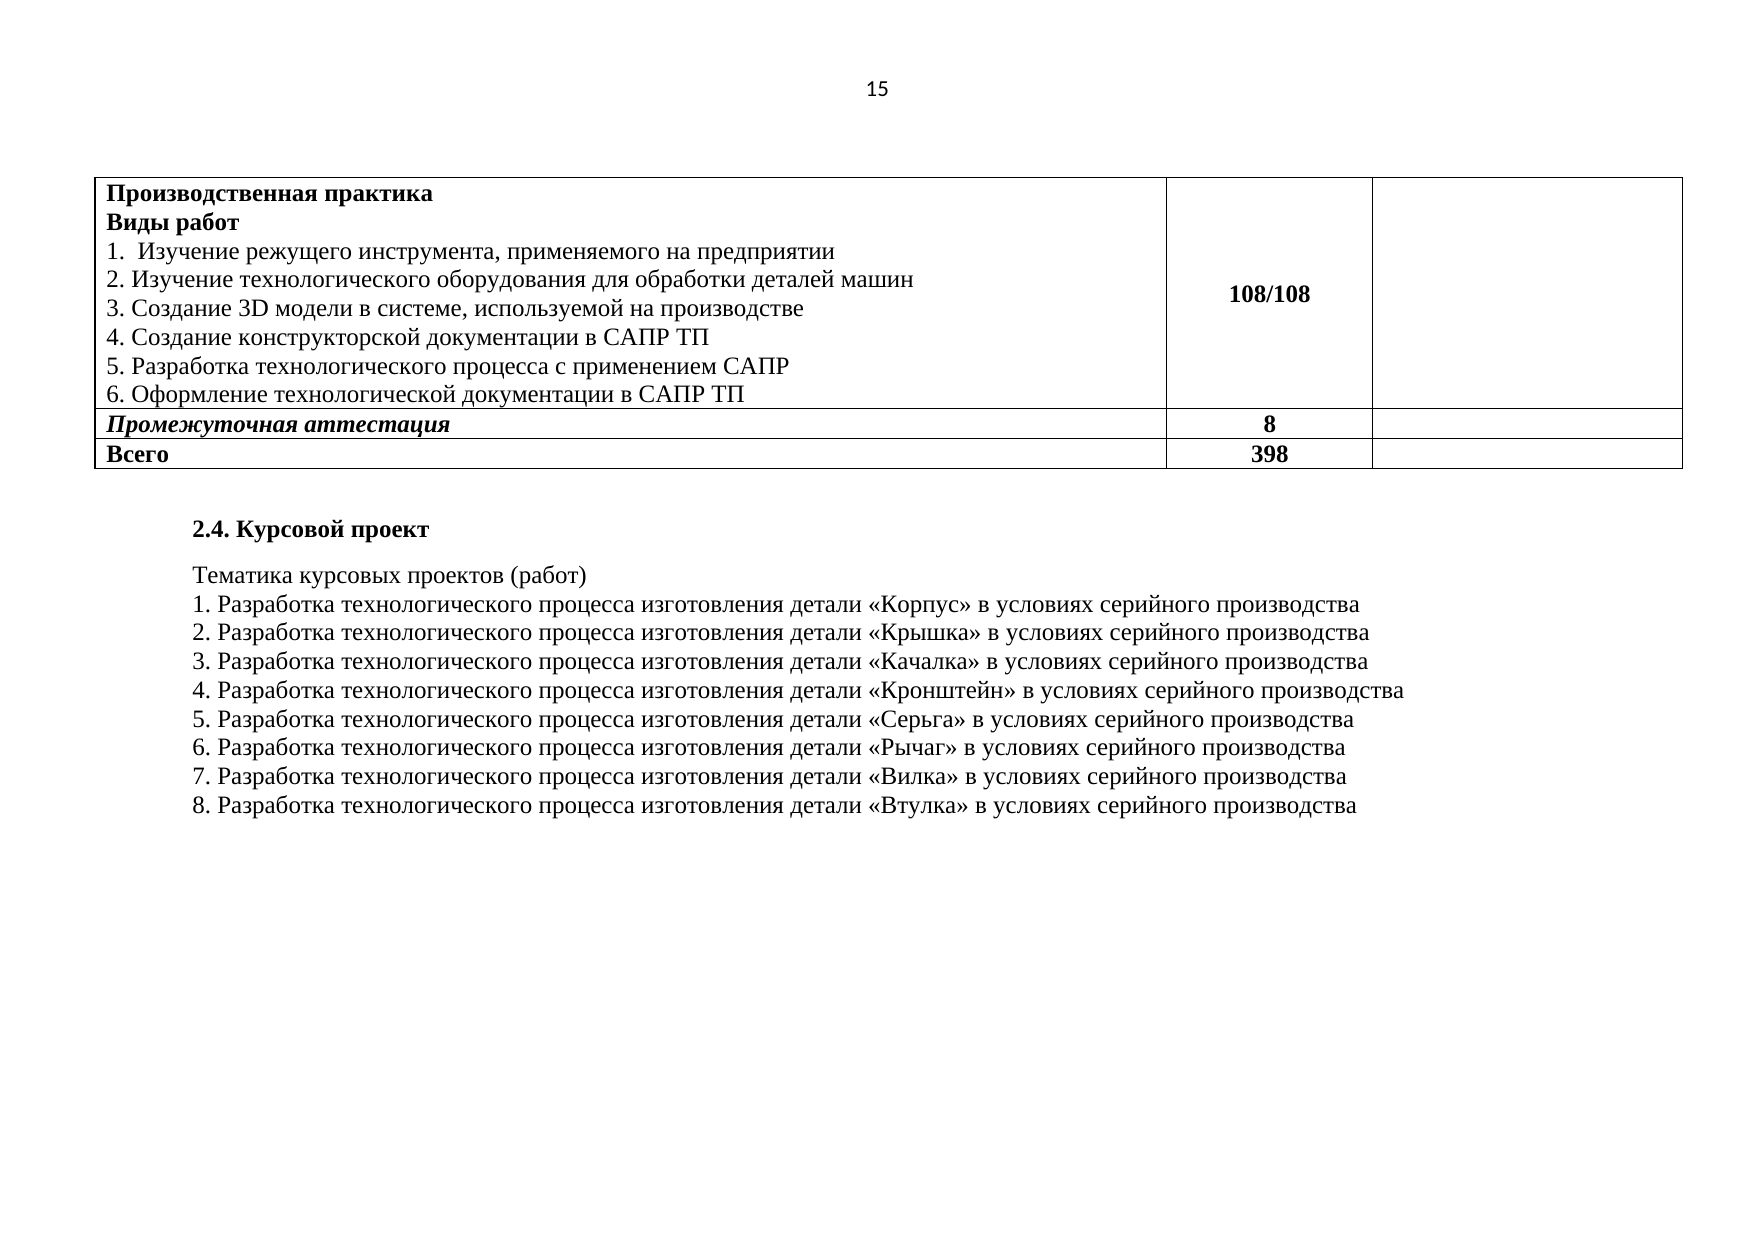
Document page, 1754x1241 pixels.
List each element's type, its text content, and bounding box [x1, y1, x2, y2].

text 6. Разработка технологического процесса изготовления детали «Рычаг» в условиях серийного производства [118, 732, 1636, 761]
text 1. Разработка технологического процесса изготовления детали «Корпус» в условиях серийного производства [118, 589, 1636, 617]
table_cell 8 [1167, 409, 1372, 438]
table_cell [1373, 178, 1682, 408]
text 7. Разработка технологического процесса изготовления детали «Вилка» в условиях серийного производства [118, 761, 1636, 790]
table_cell [1373, 439, 1682, 468]
table_cell Промежуточная аттестация [96, 409, 1166, 438]
text 3. Разработка технологического процесса изготовления детали «Качалка» в условиях серийного производства [118, 646, 1636, 675]
table_cell 108/108 [1167, 178, 1372, 408]
table_cell 398 [1167, 439, 1372, 468]
text 2.4. Курсовой проект [118, 514, 1636, 543]
text 5. Разработка технологического процесса изготовления детали «Серьга» в условиях серийного производства [118, 704, 1636, 732]
text 2. Разработка технологического процесса изготовления детали «Крышка» в условиях серийного производства [118, 617, 1636, 646]
table_cell Всего [96, 439, 1166, 468]
table_cell [1373, 409, 1682, 438]
text 8. Разработка технологического процесса изготовления детали «Втулка» в условиях серийного производства [118, 790, 1636, 819]
table_cell Производственная практика Виды работ 1. Изучение режущего инструмента, применяемого на предприятии 2. Изучение технологического оборудования для обработки деталей машин 3. Создание 3D модели в системе, используемой на производстве 4. Создание конструкторской документации в САПР ТП 5. Разработка технологического процесса с применением САПР 6. Оформление технологической документации в САПР ТП [96, 178, 1166, 408]
text 4. Разработка технологического процесса изготовления детали «Кронштейн» в условиях серийного производства [118, 675, 1636, 704]
text Тематика курсовых проектов (работ) [118, 560, 1636, 589]
